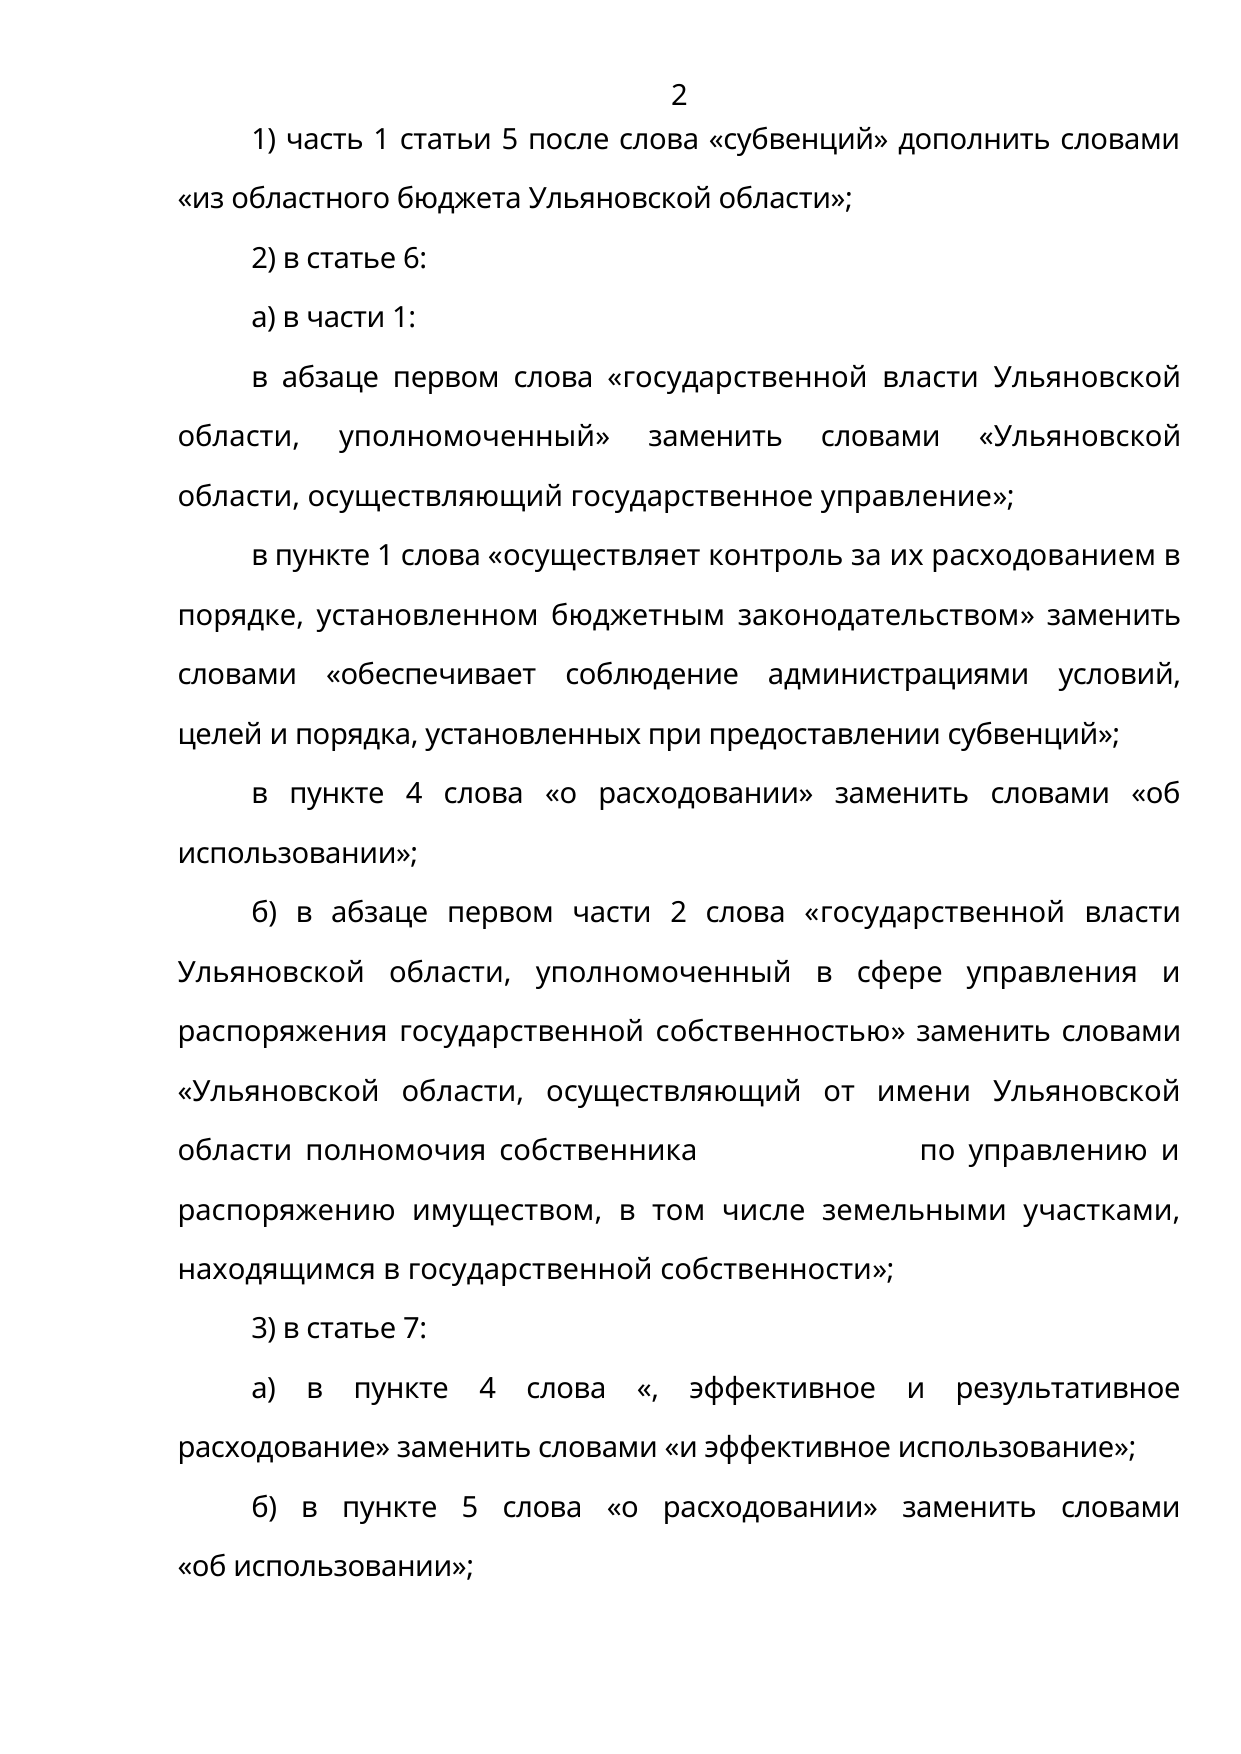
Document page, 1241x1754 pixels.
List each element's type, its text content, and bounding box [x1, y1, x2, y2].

text а) в части 1: [177, 297, 1181, 336]
text а) в пункте 4 слова «, эффективное и результативное расходование» заменить словами «и эффективное использование»; [177, 1367, 1181, 1466]
text 2) в статье 6: [177, 237, 1181, 277]
text в абзаце первом слова «государственной власти Ульяновской области, уполномоченный» заменить словами «Ульяновской области, осуществляющий государственное управление»; [177, 356, 1181, 515]
text 3) в статье 7: [177, 1308, 1181, 1347]
text б) в абзаце первом части 2 слова «государственной власти Ульяновской области, уполномоченный в сфере управления и распоряжения государственной собственностью» заменить словами «Ульяновской области, осуществляющий от имени Ульяновской области полномочия собственника по управлению и распоряжению имуществом, в том числе земельными участками, находящимся в государственной собственности»; [177, 891, 1181, 1288]
text 1) часть 1 статьи 5 после слова «субвенций» дополнить словами «из областного бюджета Ульяновской области»; [177, 118, 1181, 217]
text б) в пункте 5 слова «о расходовании» заменить словами «об использовании»; [177, 1486, 1181, 1585]
text в пункте 1 слова «осуществляет контроль за их расходованием в порядке, установленном бюджетным законодательством» заменить словами «обеспечивает соблюдение администрациями условий, целей и порядка, установленных при предоставлении субвенций»; [177, 534, 1181, 753]
text в пункте 4 слова «о расходовании» заменить словами «об использовании»; [177, 772, 1181, 872]
